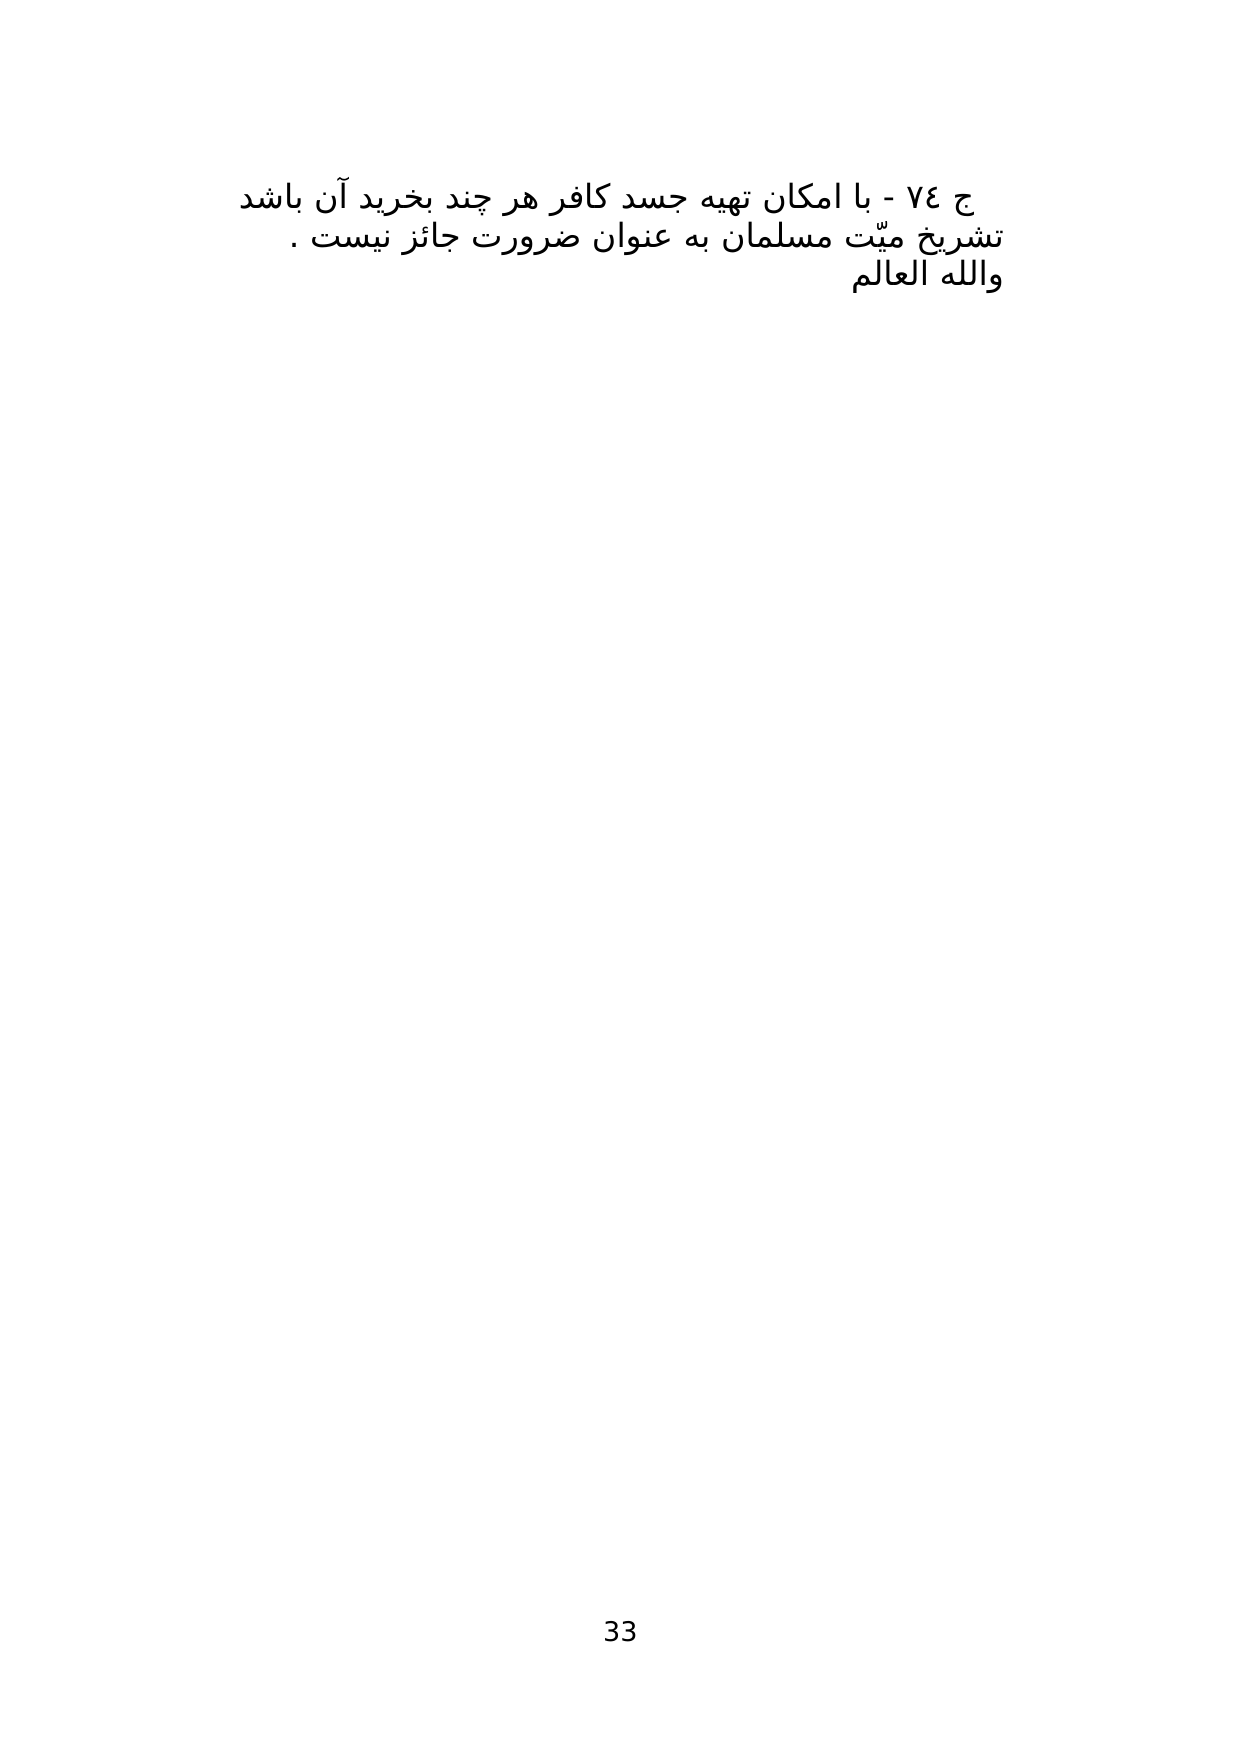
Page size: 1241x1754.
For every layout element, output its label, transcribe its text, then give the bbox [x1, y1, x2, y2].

text ج ٧٤ - با امكان تهيه جسد كافر هر چند بخريد آن باشد تشريخ ميّت مسلمان به عنوان ضرورت جائز نيست . والله العالم [236, 177, 1004, 294]
